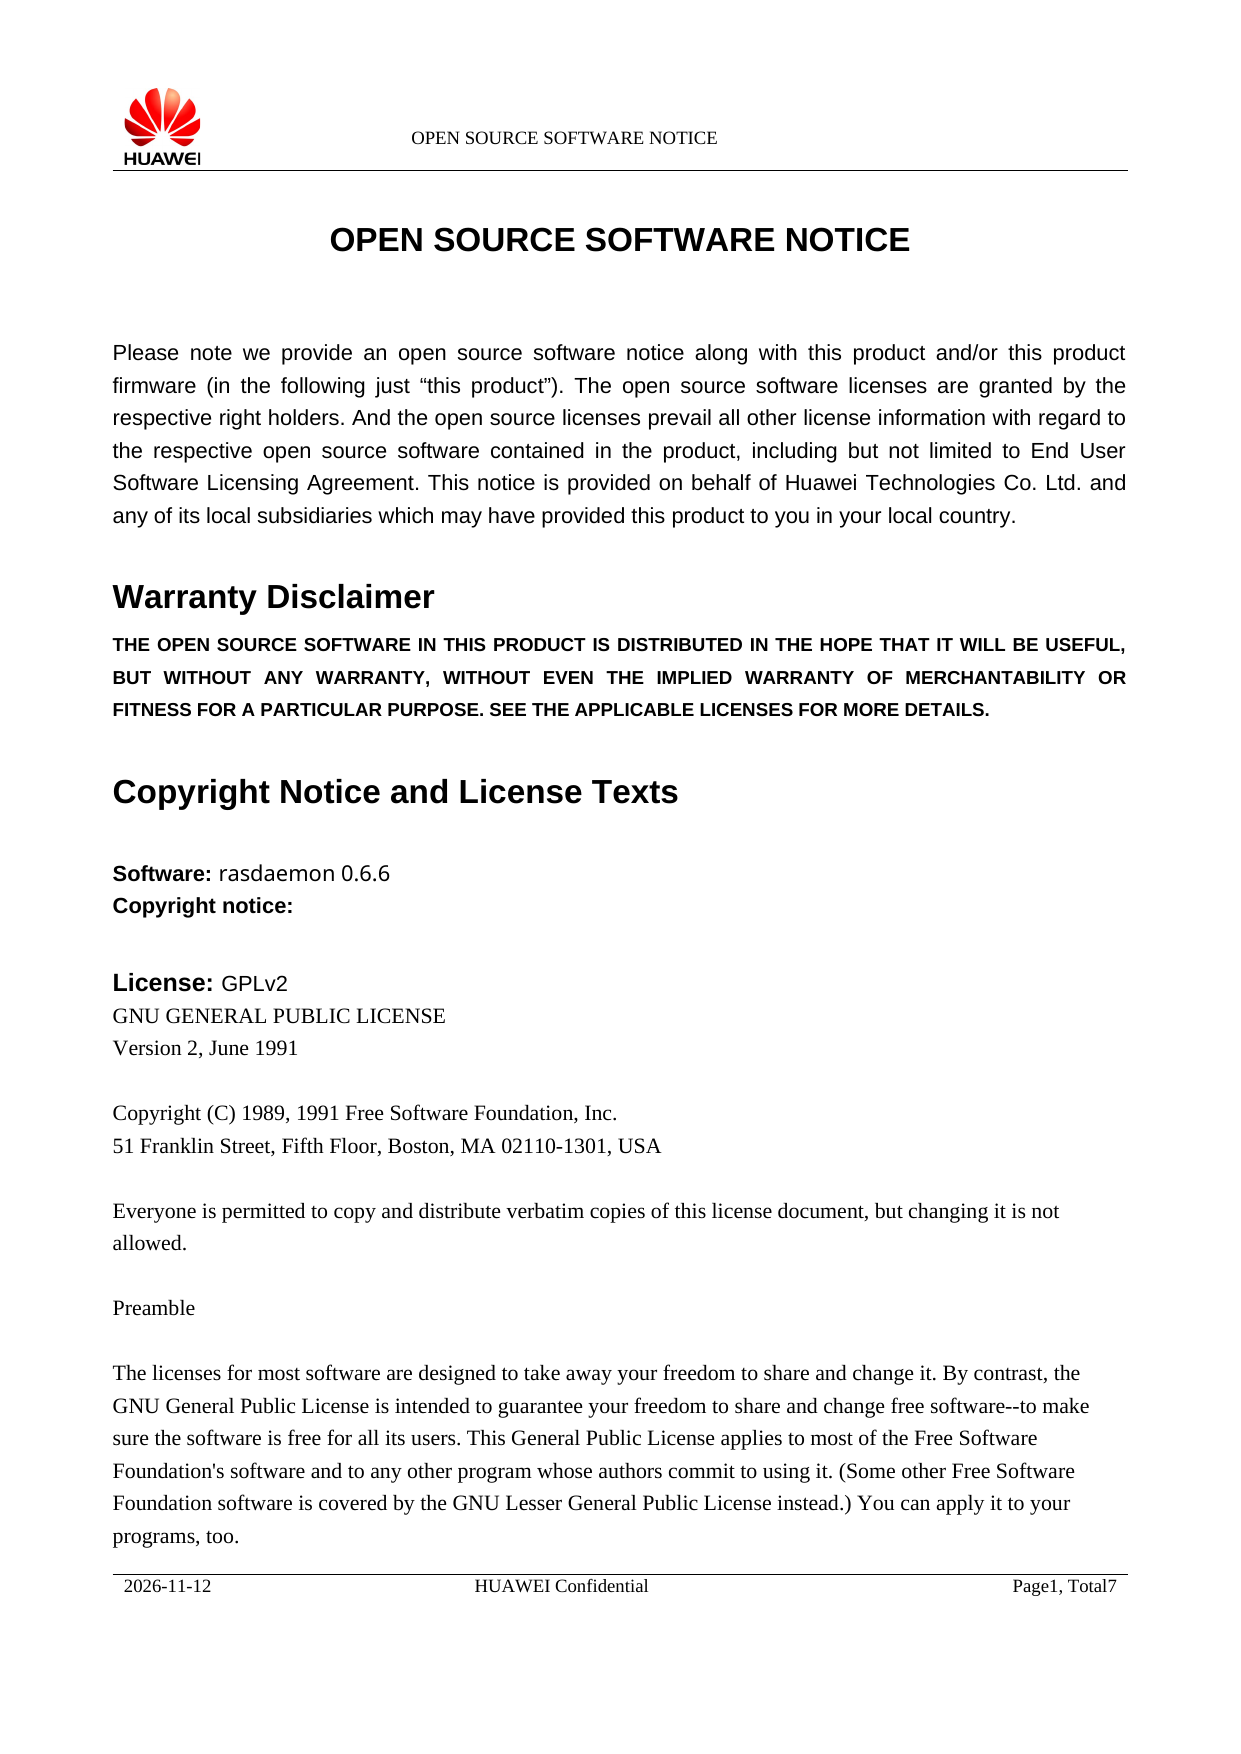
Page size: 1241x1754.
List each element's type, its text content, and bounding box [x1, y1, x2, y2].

text The open source software in this product is distributed in the hope that it will be useful, but WITHOUT ANY WARRANTY, without even the implied warranty of MERCHANTABILITY or FITNESS FOR A PARTICULAR PURPOSE. See the applicable licenses for more details. [112, 629, 1128, 726]
text Warranty Disclaimer [112, 564, 1128, 629]
text Copyright Notice and License Texts [112, 759, 1128, 824]
text Copyright notice: [112, 889, 1128, 921]
text Please note we provide an open source software notice along with this product and/or this product firmware (in the following just “this product”). The open source software licenses are granted by the respective right holders. And the open source licenses prevail all other license information with regard to the respective open source software contained in the product, including but not limited to End User Software Licensing Agreement. This notice is provided on behalf of Huawei Technologies Co. Ltd. and any of its local subsidiaries which may have provided this product to you in your local country. [112, 336, 1128, 531]
text OPEN SOURCE SOFTWARE NOTICE [112, 206, 1128, 271]
title Software: rasdaemon 0.6.6 [112, 856, 1128, 889]
text License: GPLv2 [112, 966, 1128, 999]
picture [124, 88, 201, 165]
